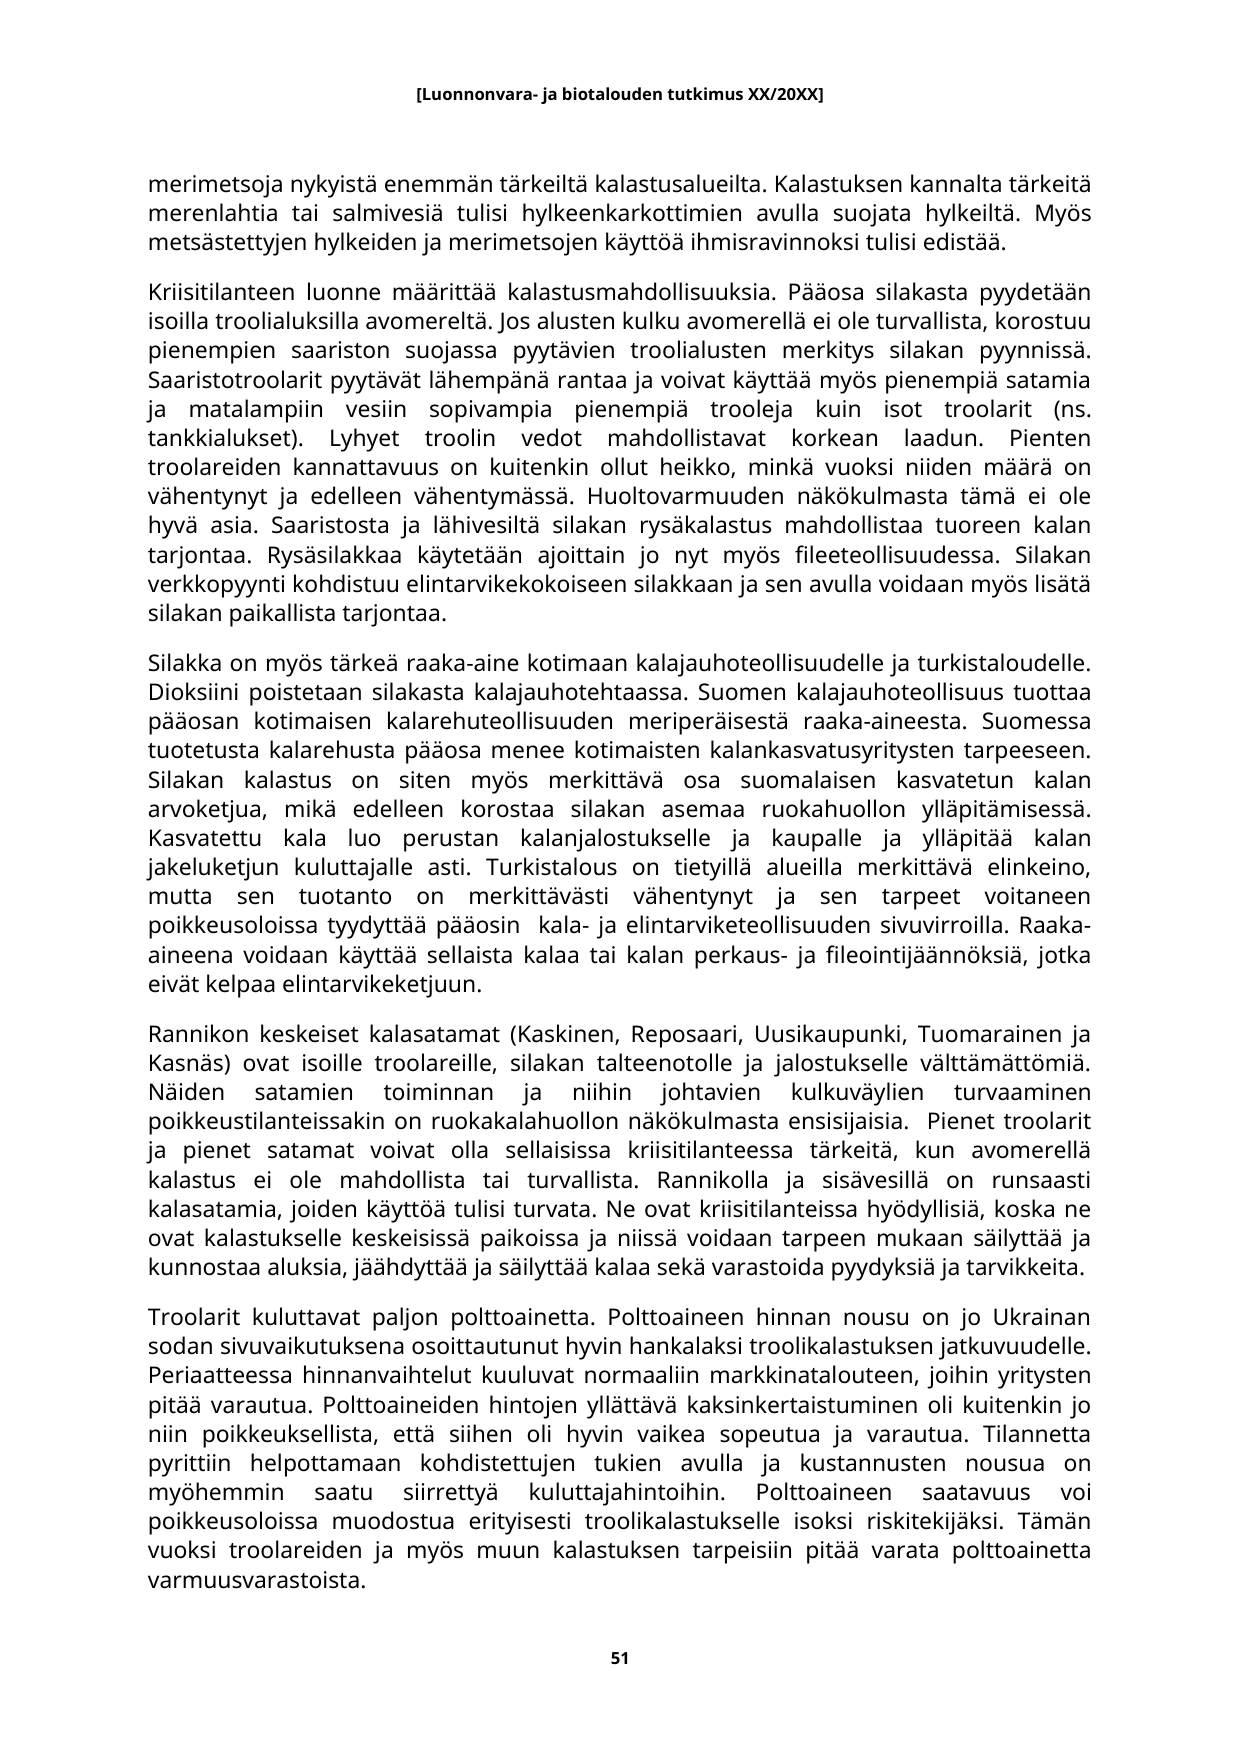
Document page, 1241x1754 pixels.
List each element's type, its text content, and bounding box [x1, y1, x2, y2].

text Silakka on myös tärkeä raaka-aine kotimaan kalajauhoteollisuudelle ja turkistaloudelle. Dioksiini poistetaan silakasta kalajauhotehtaassa. Suomen kalajauhoteollisuus tuottaa pääosan kotimaisen kalarehuteollisuuden meriperäisestä raaka-aineesta. Suomessa tuotetusta kalarehusta pääosa menee kotimaisten kalankasvatusyritysten tarpeeseen. Silakan kalastus on siten myös merkittävä osa suomalaisen kasvatetun kalan arvoketjua, mikä edelleen korostaa silakan asemaa ruokahuollon ylläpitämisessä. Kasvatettu kala luo perustan kalanjalostukselle ja kaupalle ja ylläpitää kalan jakeluketjun kuluttajalle asti. Turkistalous on tietyillä alueilla merkittävä elinkeino, mutta sen tuotanto on merkittävästi vähentynyt ja sen tarpeet voitaneen poikkeusoloissa tyydyttää pääosin kala- ja elintarviketeollisuuden sivuvirroilla. Raaka-aineena voidaan käyttää sellaista kalaa tai kalan perkaus- ja fileointijäännöksiä, jotka eivät kelpaa elintarvikeketjuun. [148, 648, 1092, 998]
text Rannikon keskeiset kalasatamat (Kaskinen, Reposaari, Uusikaupunki, Tuomarainen ja Kasnäs) ovat isoille troolareille, silakan talteenotolle ja jalostukselle välttämättömiä. Näiden satamien toiminnan ja niihin johtavien kulkuväylien turvaaminen poikkeustilanteissakin on ruokakalahuollon näkökulmasta ensisijaisia. Pienet troolarit ja pienet satamat voivat olla sellaisissa kriisitilanteessa tärkeitä, kun avomerellä kalastus ei ole mahdollista tai turvallista. Rannikolla ja sisävesillä on runsaasti kalasatamia, joiden käyttöä tulisi turvata. Ne ovat kriisitilanteissa hyödyllisiä, koska ne ovat kalastukselle keskeisissä paikoissa ja niissä voidaan tarpeen mukaan säilyttää ja kunnostaa aluksia, jäähdyttää ja säilyttää kalaa sekä varastoida pyydyksiä ja tarvikkeita. [148, 1019, 1092, 1281]
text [148, 169, 1092, 256]
text Troolarit kuluttavat paljon polttoainetta. Polttoaineen hinnan nousu on jo Ukrainan sodan sivuvaikutuksena osoittautunut hyvin hankalaksi troolikalastuksen jatkuvuudelle. Periaatteessa hinnanvaihtelut kuuluvat normaaliin markkinatalouteen, joihin yritysten pitää varautua. Polttoaineiden hintojen yllättävä kaksinkertaistuminen oli kuitenkin jo niin poikkeuksellista, että siihen oli hyvin vaikea sopeutua ja varautua. Tilannetta pyrittiin helpottamaan kohdistettujen tukien avulla ja kustannusten nousua on myöhemmin saatu siirrettyä kuluttajahintoihin. Polttoaineen saatavuus voi poikkeusoloissa muodostua erityisesti troolikalastukselle isoksi riskitekijäksi. Tämän vuoksi troolareiden ja myös muun kalastuksen tarpeisiin pitää varata polttoainetta varmuusvarastoista. [148, 1302, 1092, 1594]
text Kriisitilanteen luonne määrittää kalastusmahdollisuuksia. Pääosa silakasta pyydetään isoilla troolialuksilla avomereltä. Jos alusten kulku avomerellä ei ole turvallista, korostuu pienempien saariston suojassa pyytävien troolialusten merkitys silakan pyynnissä. Saaristotroolarit pyytävät lähempänä rantaa ja voivat käyttää myös pienempiä satamia ja matalampiin vesiin sopivampia pienempiä trooleja kuin isot troolarit (ns. tankkialukset). Lyhyet troolin vedot mahdollistavat korkean laadun. Pienten troolareiden kannattavuus on kuitenkin ollut heikko, minkä vuoksi niiden määrä on vähentynyt ja edelleen vähentymässä. Huoltovarmuuden näkökulmasta tämä ei ole hyvä asia. Saaristosta ja lähivesiltä silakan rysäkalastus mahdollistaa tuoreen kalan tarjontaa. Rysäsilakkaa käytetään ajoittain jo nyt myös fileeteollisuudessa. Silakan verkkopyynti kohdistuu elintarvikekokoiseen silakkaan ja sen avulla voidaan myös lisätä silakan paikallista tarjontaa. [148, 277, 1092, 627]
